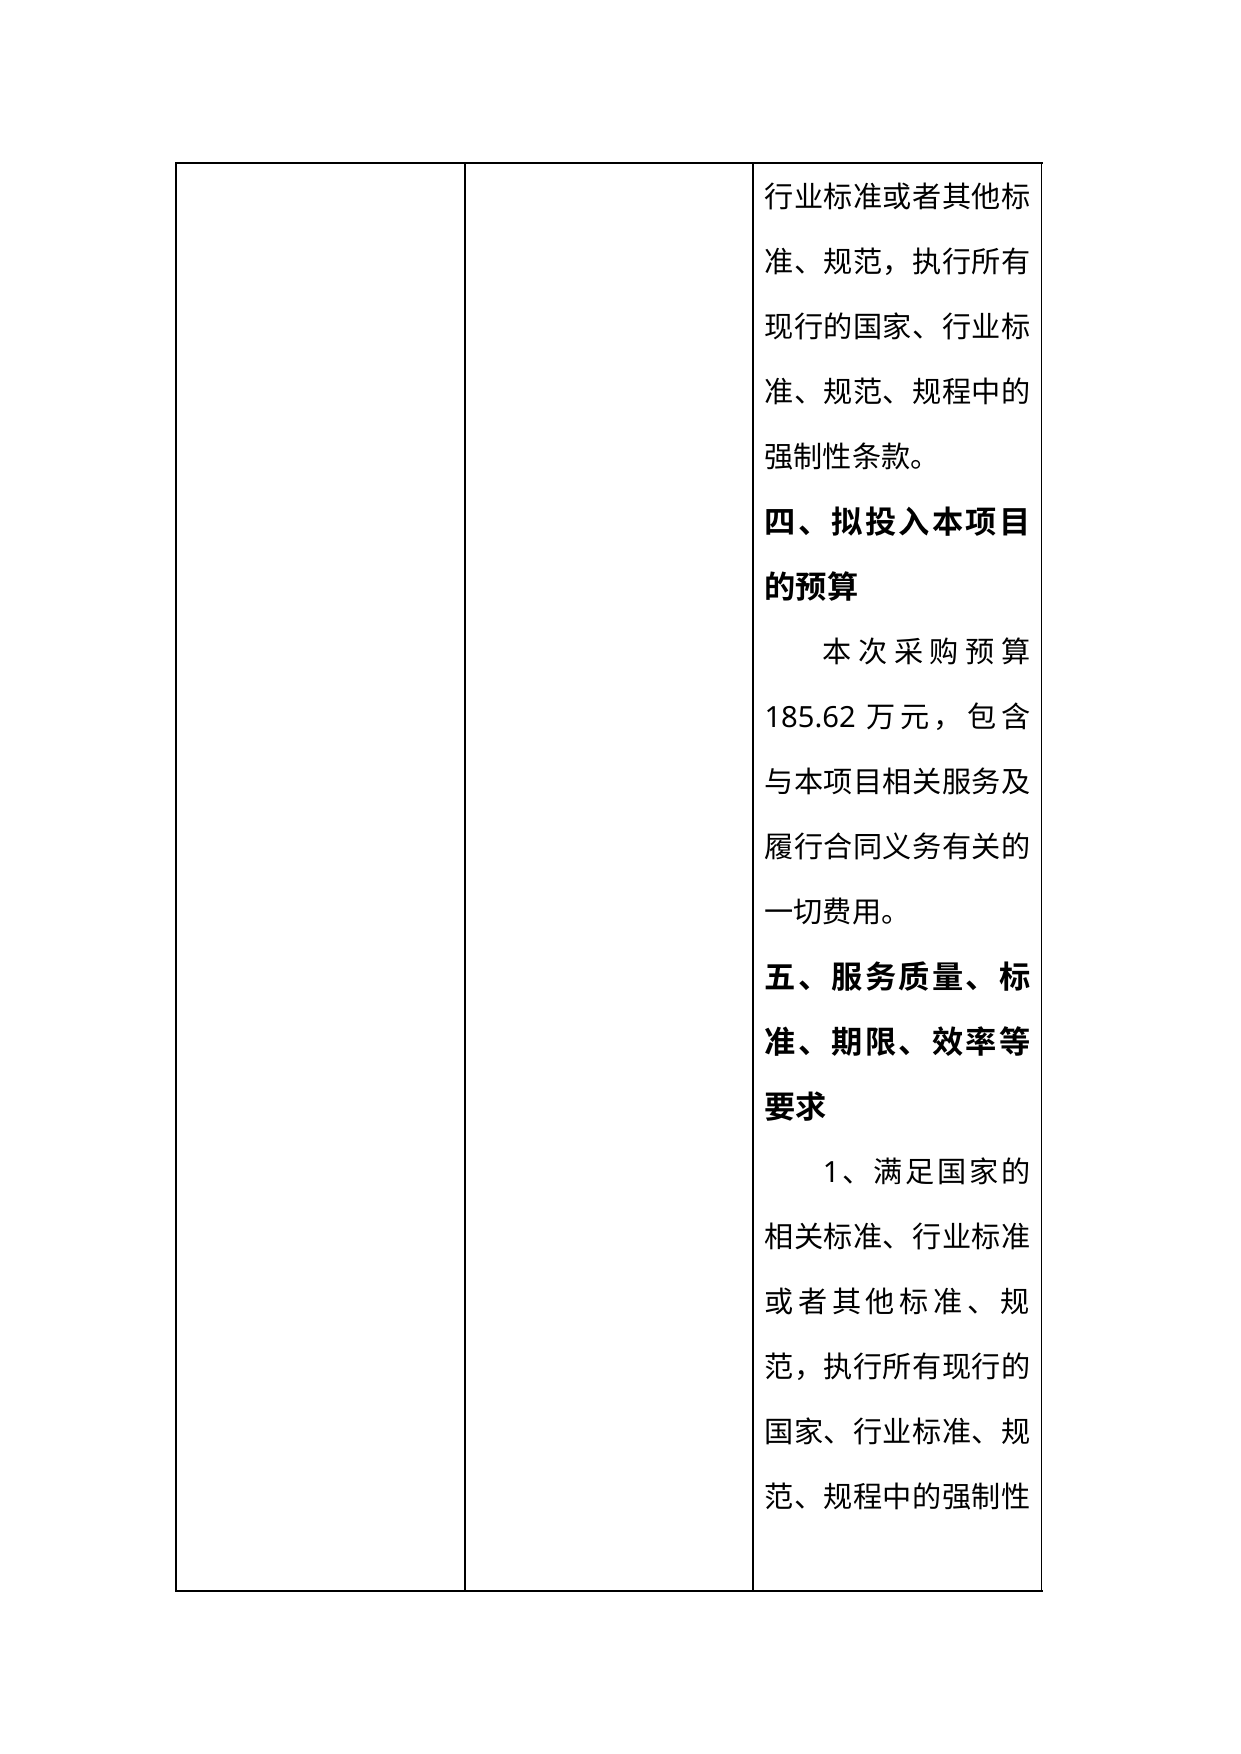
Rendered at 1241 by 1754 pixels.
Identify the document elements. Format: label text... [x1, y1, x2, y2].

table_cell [754, 164, 1041, 1590]
table_cell [466, 164, 752, 1590]
table_cell 1 [177, 164, 464, 1590]
